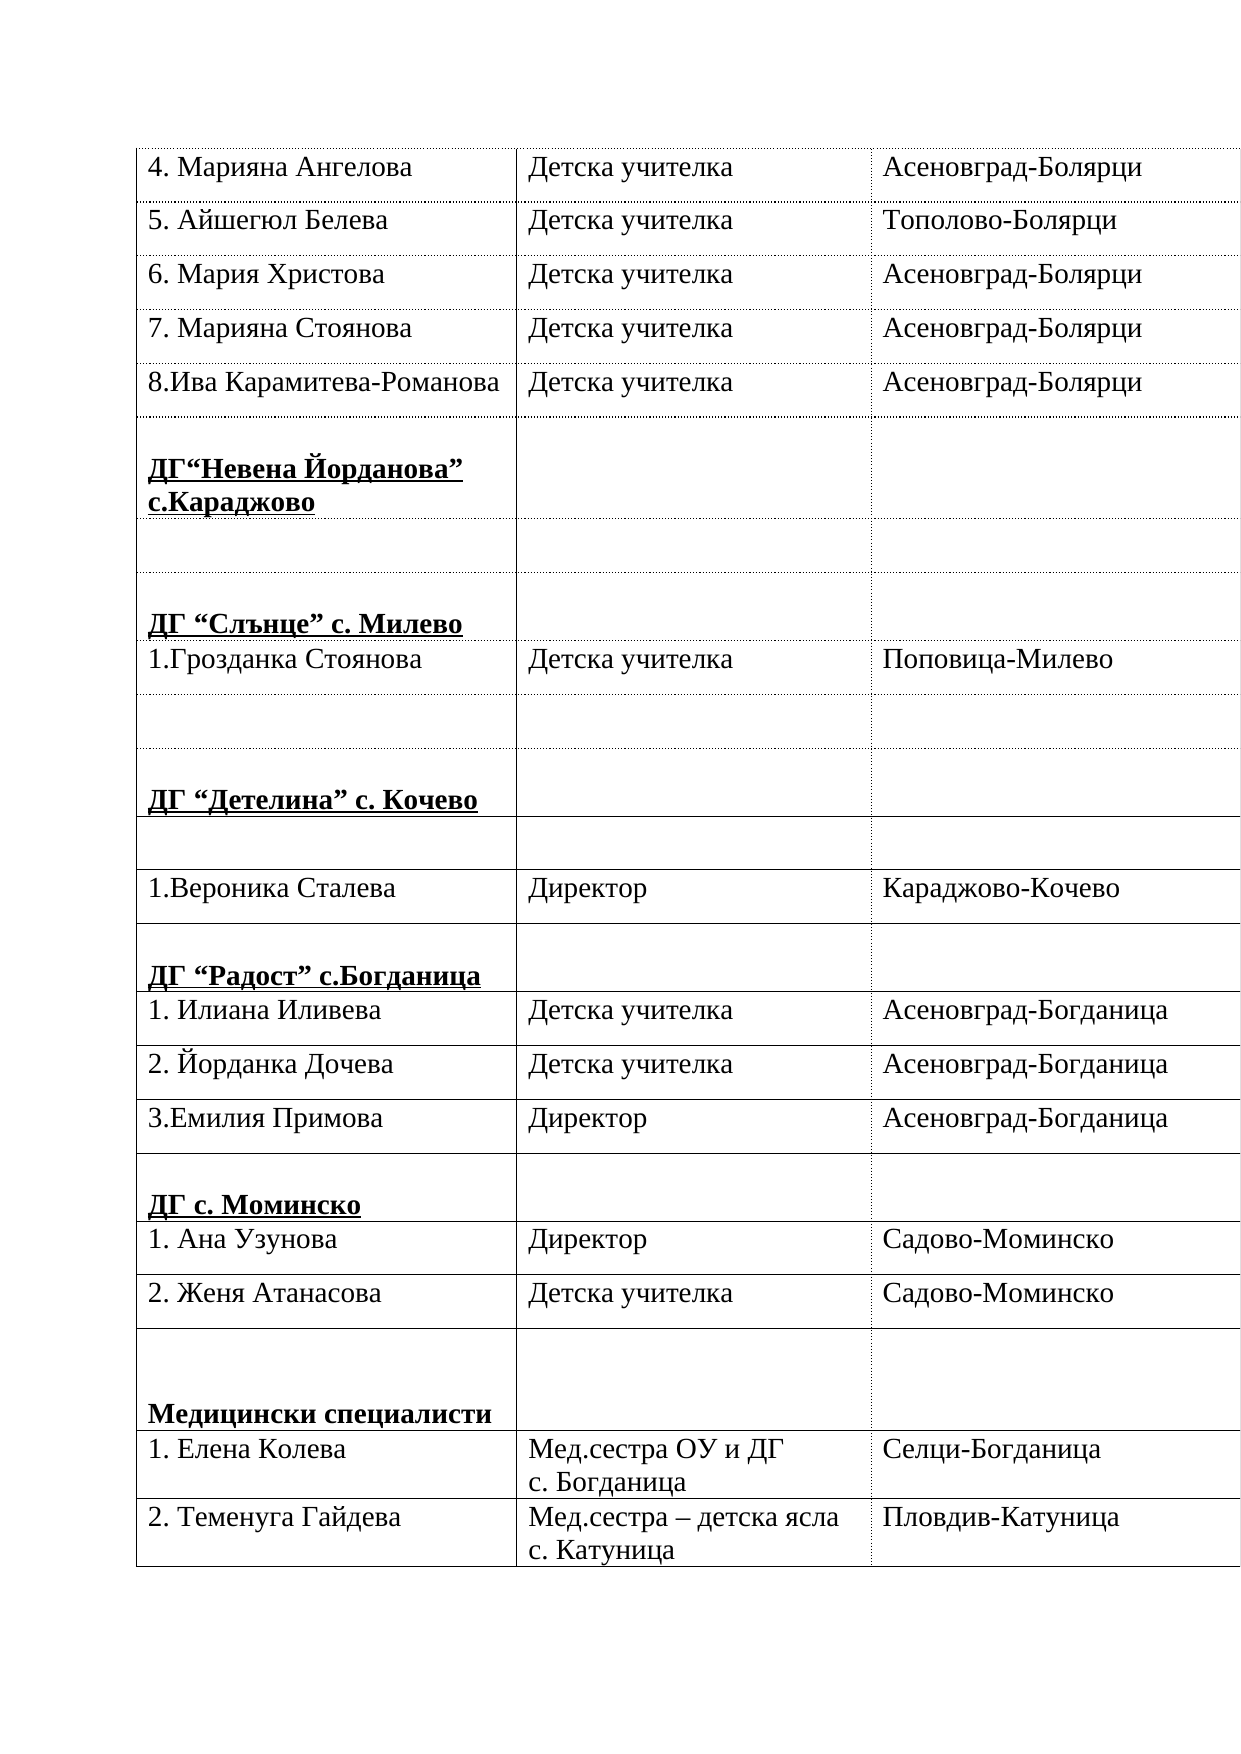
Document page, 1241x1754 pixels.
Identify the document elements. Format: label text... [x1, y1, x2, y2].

table_cell [871, 817, 1240, 869]
table_cell 4. Марияна Ангелова [137, 148, 516, 201]
table_cell ДГ “Детелина” с. Кочево [137, 748, 516, 816]
table_cell 3.Емилия Примова [137, 1100, 516, 1152]
table_cell Поповица-Милево [871, 640, 1240, 694]
table_cell [871, 694, 1240, 747]
table_cell Асеновград-Болярци [871, 363, 1240, 416]
table_cell Детска учителка [517, 148, 871, 201]
table_cell Детска учителка [517, 992, 871, 1045]
table_cell [871, 924, 1240, 991]
table_cell Асеновград-Богданица [871, 992, 1240, 1045]
table_cell Асеновград-Богданица [871, 1100, 1240, 1152]
table_cell Садово-Моминско [871, 1222, 1240, 1274]
table_cell [517, 748, 871, 816]
table_cell Детска учителка [517, 363, 871, 416]
table_cell 2. Теменуга Гайдева [137, 1499, 516, 1566]
table_cell Асеновград-Богданица [871, 1046, 1240, 1099]
table_cell ДГ с. Моминско [137, 1154, 516, 1221]
table_cell Детска учителка [517, 255, 871, 309]
table_cell Директор [517, 1222, 871, 1274]
table_cell Асеновград-Болярци [871, 309, 1240, 363]
table_cell ДГ “Слънце” с. Милево [137, 572, 516, 640]
table_cell 1. Елена Колева [137, 1431, 516, 1498]
table_cell Мед.сестра – детска ясла с. Катуница [517, 1499, 871, 1566]
table_cell 5. Айшегюл Белева [137, 201, 516, 255]
table_cell [137, 518, 516, 572]
table_cell [871, 1329, 1240, 1430]
table_cell Детска учителка [517, 1046, 871, 1099]
table_cell [871, 1154, 1240, 1221]
table_cell ДГ “Радост” с.Богданица [137, 924, 516, 991]
table_cell 1.Вероника Сталева [137, 870, 516, 923]
table_cell [517, 817, 871, 869]
table_cell Тополово-Болярци [871, 201, 1240, 255]
table_cell [517, 416, 871, 518]
table_cell ДГ“Невена Йорданова” с.Караджово [137, 416, 516, 518]
table_cell [517, 1154, 871, 1221]
table_cell 7. Марияна Стоянова [137, 309, 516, 363]
table_cell [871, 416, 1240, 518]
table_cell [137, 694, 516, 747]
table_cell Селци-Богданица [871, 1431, 1240, 1498]
table_cell Детска учителка [517, 309, 871, 363]
table_cell 1. Илиана Иливева [137, 992, 516, 1045]
table_cell 1. Ана Узунова [137, 1222, 516, 1274]
table_cell 8.Ива Карамитева-Романова [137, 363, 516, 416]
table_cell 2. Йорданка Дочева [137, 1046, 516, 1099]
table_cell Асеновград-Болярци [871, 255, 1240, 309]
table_cell [871, 518, 1240, 572]
table_cell [517, 1329, 871, 1430]
table_cell Директор [517, 870, 871, 923]
table_cell [137, 817, 516, 869]
table_cell 2. Женя Атанасова [137, 1275, 516, 1328]
table_cell [871, 748, 1240, 816]
table_cell Детска учителка [517, 1275, 871, 1328]
table_cell Детска учителка [517, 201, 871, 255]
table_cell Детска учителка [517, 640, 871, 694]
table_cell [517, 572, 871, 640]
table_cell 6. Мария Христова [137, 255, 516, 309]
table_cell Пловдив-Катуница [871, 1499, 1240, 1566]
table_cell Медицински специалисти [137, 1329, 516, 1430]
table_cell Мед.сестра ОУ и ДГ с. Богданица [517, 1431, 871, 1498]
table_cell [871, 572, 1240, 640]
table_cell Караджово-Кочево [871, 870, 1240, 923]
table_cell Садово-Моминско [871, 1275, 1240, 1328]
table_cell [517, 518, 871, 572]
table_cell Директор [517, 1100, 871, 1152]
table_cell 1.Грозданка Стоянова [137, 640, 516, 694]
table_cell [517, 924, 871, 991]
table_cell [517, 694, 871, 747]
table_cell Асеновград-Болярци [871, 148, 1240, 201]
